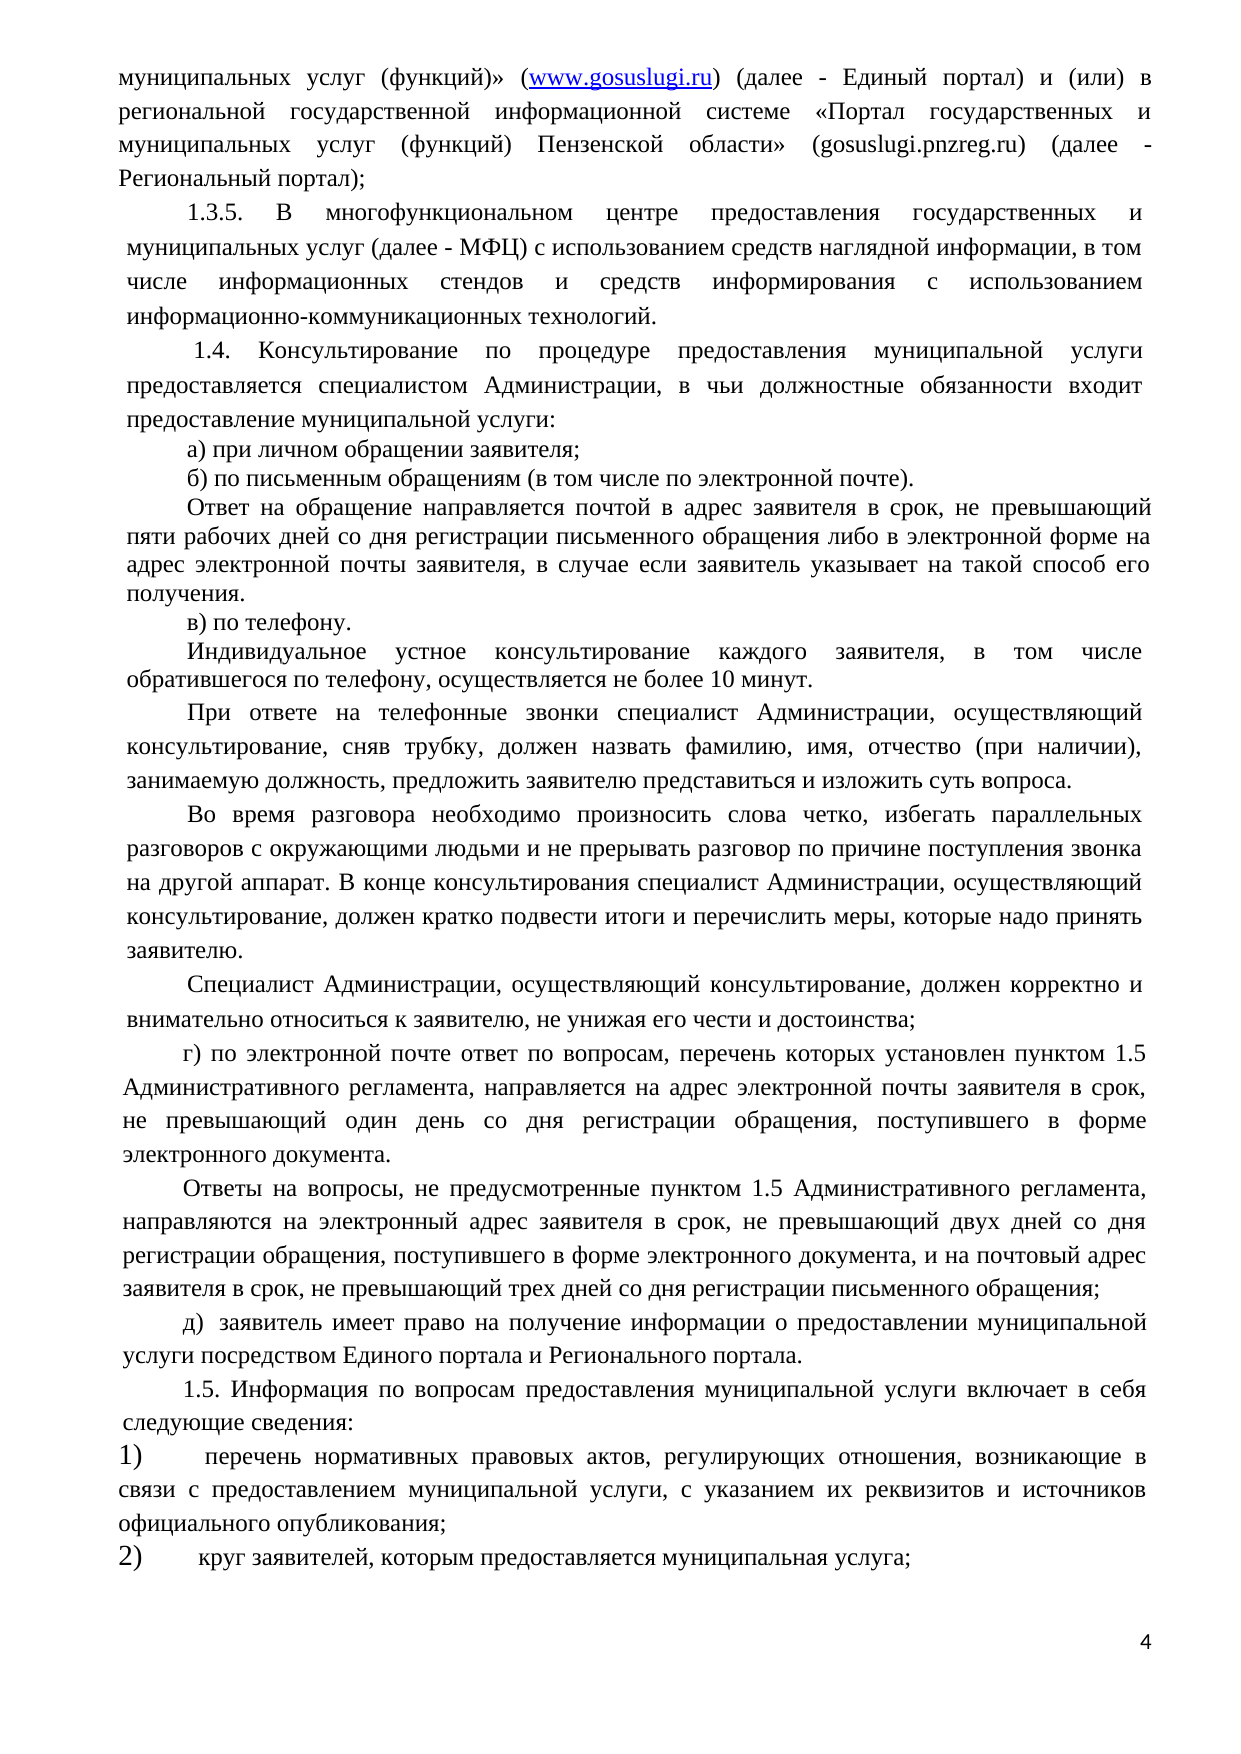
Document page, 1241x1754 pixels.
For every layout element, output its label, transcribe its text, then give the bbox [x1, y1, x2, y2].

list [118, 59, 1152, 193]
text г) по электронной почте ответ по вопросам, перечень которых установлен пунктом 1.5 Административного регламента, направляется на адрес электронной почты заявителя в срок, не превышающий один день со дня регистрации обращения, поступившего в форме электронного документа. [122, 1035, 1147, 1169]
text б) по письменным обращениям (в том числе по электронной почте). [126, 463, 1152, 492]
text Во время разговора необходимо произносить слова четко, избегать параллельных разговоров с окружающими людьми и не прерывать разговор по причине поступления звонка на другой аппарат. В конце консультирования специалист Администрации, осуществляющий консультирование, должен кратко подвести итоги и перечислить меры, которые надо принять заявителю. [126, 795, 1143, 965]
list перечень нормативных правовых актов, регулирующих отношения, возникающие в связи с предоставлением муниципальной услуги, с указанием их реквизитов и источников официального опубликования; [118, 1437, 1147, 1538]
text 1.3.5. В многофункциональном центре предоставления государственных и муниципальных услуг (далее - МФЦ) с использованием средств наглядной информации, в том числе информационных стендов и средств информирования с использованием информационно-коммуникационных технологий. [126, 193, 1143, 331]
text д) заявитель имеет право на получение информации о предоставлении муниципальной услуги посредством Единого портала и Регионального портала. [122, 1303, 1147, 1370]
text Ответ на обращение направляется почтой в адрес заявителя в срок, не превышающий пяти рабочих дней со дня регистрации письменного обращения либо в электронной форме на адрес электронной почты заявителя, в случае если заявитель указывает на такой способ его получения. [126, 492, 1152, 607]
list круг заявителей, которым предоставляется муниципальная услуга; [118, 1538, 1152, 1572]
text 1.4. Консультирование по процедуре предоставления муниципальной услуги предоставляется специалистом Администрации, в чьи должностные обязанности входит предоставление муниципальной услуги: [126, 331, 1143, 434]
text Специалист Администрации, осуществляющий консультирование, должен корректно и внимательно относиться к заявителю, не унижая его чести и достоинства; [126, 965, 1143, 1035]
text При ответе на телефонные звонки специалист Администрации, осуществляющий консультирование, сняв трубку, должен назвать фамилию, имя, отчество (при наличии), занимаемую должность, предложить заявителю представиться и изложить суть вопроса. [126, 693, 1143, 795]
text Ответы на вопросы, не предусмотренные пунктом 1.5 Административного регламента, направляются на электронный адрес заявителя в срок, не превышающий двух дней со дня регистрации обращения, поступившего в форме электронного документа, и на почтовый адрес заявителя в срок, не превышающий трех дней со дня регистрации письменного обращения; [122, 1169, 1147, 1303]
text в) по телефону. [126, 607, 1152, 636]
text а) при личном обращении заявителя; [126, 434, 1152, 463]
text 1.5. Информация по вопросам предоставления муниципальной услуги включает в себя следующие сведения: [122, 1370, 1147, 1437]
text Индивидуальное устное консультирование каждого заявителя, в том числе обратившегося по телефону, осуществляется не более 10 минут. [126, 636, 1143, 693]
